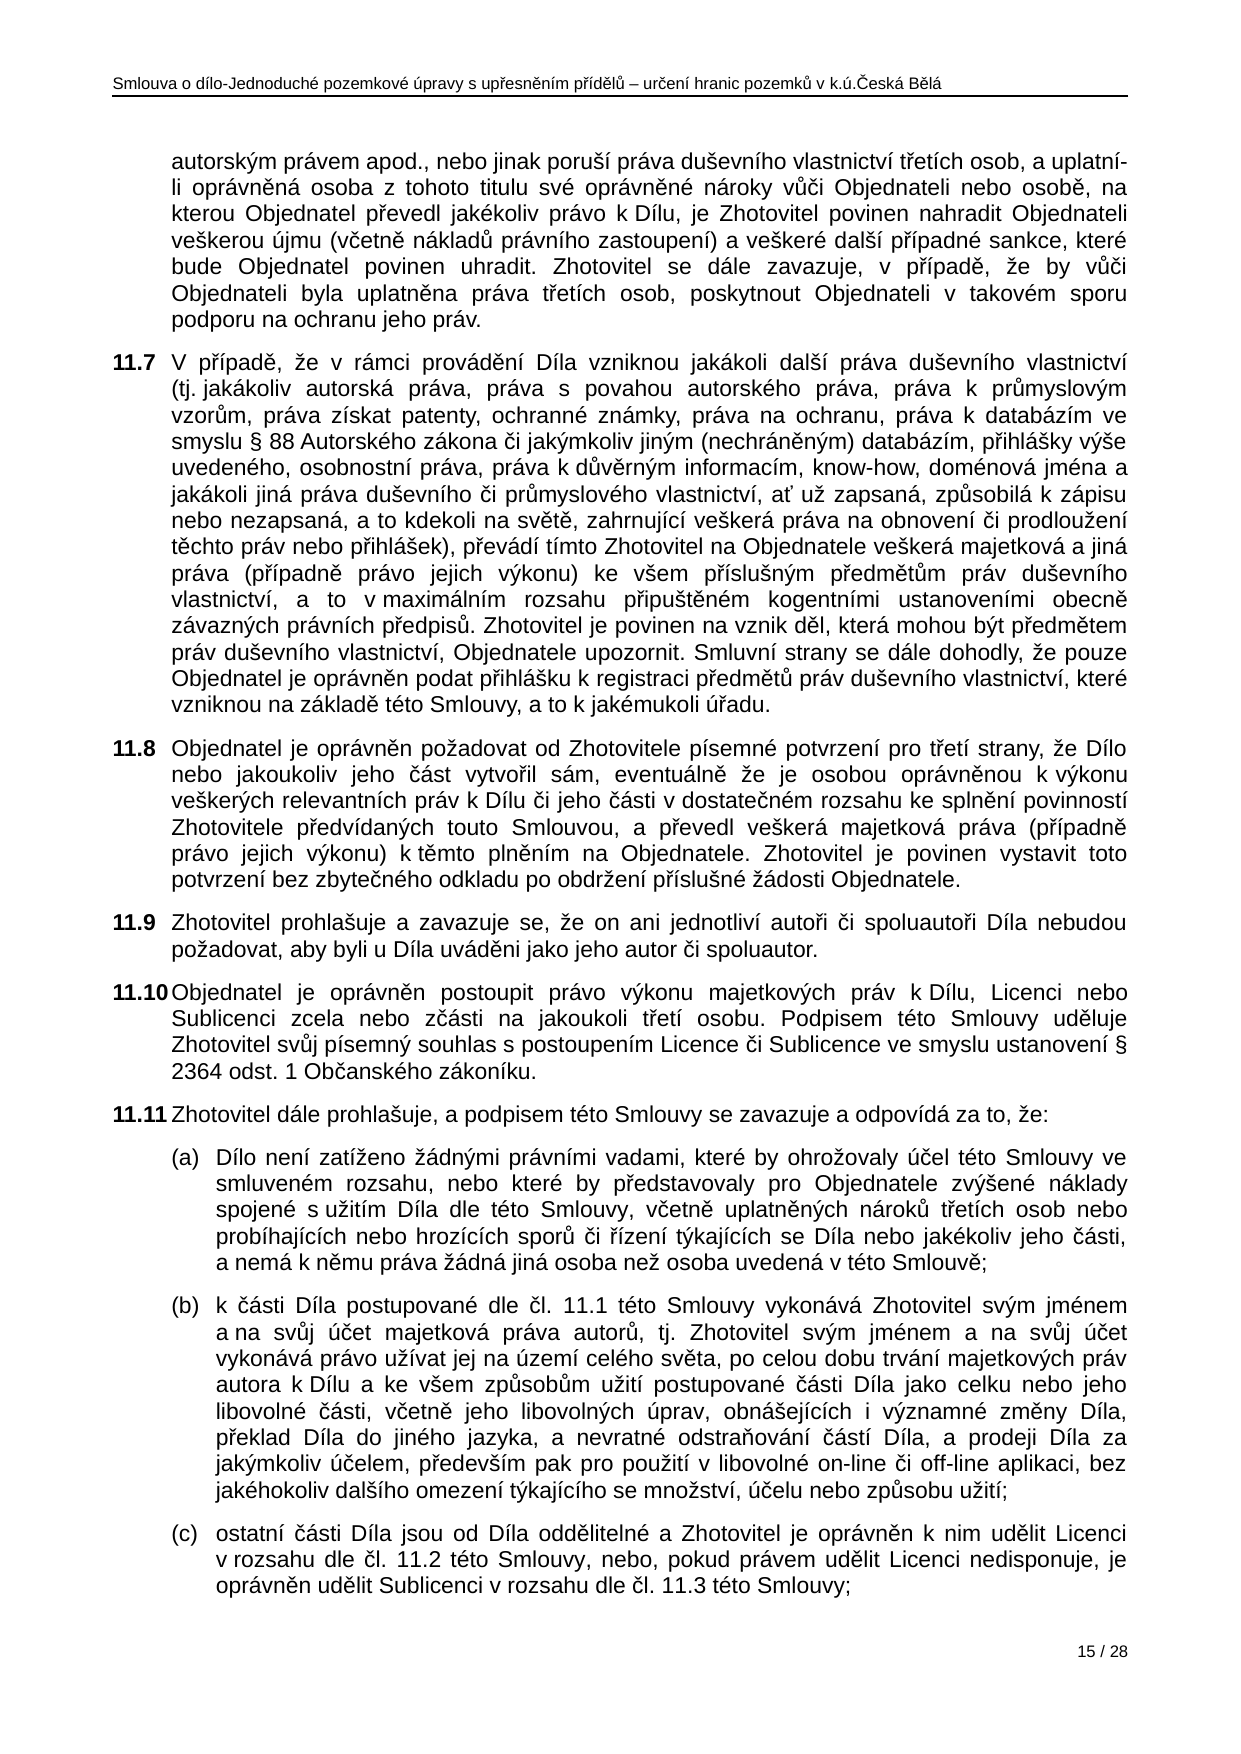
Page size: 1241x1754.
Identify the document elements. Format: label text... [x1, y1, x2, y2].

text Zhotovitel dále prohlašuje, a podpisem této Smlouvy se zavazuje a odpovídá za to, že: [112, 1101, 1128, 1127]
text k části Díla postupované dle čl. 11.1 této Smlouvy vykonává Zhotovitel svým jménem a na svůj účet majetková práva autorů, tj. Zhotovitel svým jménem a na svůj účet vykonává právo užívat jej na území celého světa, po celou dobu trvání majetkových práv autora k Dílu a ke všem způsobům užití postupované části Díla jako celku nebo jeho libovolné části, včetně jeho libovolných úprav, obnášejících i významné změny Díla, překlad Díla do jiného jazyka, a nevratné odstraňování částí Díla, a prodeji Díla za jakýmkoliv účelem, především pak pro použití v libovolné on-line či off-line aplikaci, bez jakéhokoliv dalšího omezení týkajícího se množství, účelu nebo způsobu užití; [171, 1292, 1128, 1503]
list Dílo není zatíženo žádnými právními vadami, které by ohrožovaly účel této Smlouvy ve smluveném rozsahu, nebo které by představovaly pro Objednatele zvýšené náklady spojené s užitím Díla dle této Smlouvy, včetně uplatněných nároků třetích osob nebo probíhajících nebo hrozících sporů či řízení týkajících se Díla nebo jakékoliv jeho části, a nemá k němu práva žádná jiná osoba než osoba uvedená v této Smlouvě; [171, 1144, 1128, 1276]
text V případě, že v rámci provádění Díla vzniknou jakákoli další práva duševního vlastnictví (tj. jakákoliv autorská práva, práva s povahou autorského práva, práva k průmyslovým vzorům, práva získat patenty, ochranné známky, práva na ochranu, práva k databázím ve smyslu § 88 Autorského zákona či jakýmkoliv jiným (nechráněným) databázím, přihlášky výše uvedeného, osobnostní práva, práva k důvěrným informacím, know-how, doménová jména a jakákoli jiná práva duševního či průmyslového vlastnictví, ať už zapsaná, způsobilá k zápisu nebo nezapsaná, a to kdekoli na světě, zahrnující veškerá práva na obnovení či prodloužení těchto práv nebo přihlášek), převádí tímto Zhotovitel na Objednatele veškerá majetková a jiná práva (případně právo jejich výkonu) ke všem příslušným předmětům práv duševního vlastnictví, a to v maximálním rozsahu připuštěném kogentními ustanoveními obecně závazných právních předpisů. Zhotovitel je povinen na vznik děl, která mohou být předmětem práv duševního vlastnictví, Objednatele upozornit. Smluvní strany se dále dohodly, že pouze Objednatel je oprávněn podat přihlášku k registraci předmětů práv duševního vlastnictví, které vzniknou na základě této Smlouvy, a to k jakémukoli úřadu. [112, 349, 1128, 718]
text Objednatel je oprávněn požadovat od Zhotovitele písemné potvrzení pro třetí strany, že Dílo nebo jakoukoliv jeho část vytvořil sám, eventuálně že je osobou oprávněnou k výkonu veškerých relevantních práv k Dílu či jeho části v dostatečném rozsahu ke splnění povinností Zhotovitele předvídaných touto Smlouvou, a převedl veškerá majetková práva (případně právo jejich výkonu) k těmto plněním na Objednatele. Zhotovitel je povinen vystavit toto potvrzení bez zbytečného odkladu po obdržení příslušné žádosti Objednatele. [112, 734, 1128, 893]
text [112, 148, 1128, 332]
text ostatní části Díla jsou od Díla oddělitelné a Zhotovitel je oprávněn k nim udělit Licenci v rozsahu dle čl. 11.2 této Smlouvy, nebo, pokud právem udělit Licenci nedisponuje, je oprávněn udělit Sublicenci v rozsahu dle čl. 11.3 této Smlouvy; [171, 1520, 1128, 1599]
text Zhotovitel prohlašuje a zavazuje se, že on ani jednotliví autoři či spoluautoři Díla nebudou požadovat, aby byli u Díla uváděni jako jeho autor či spoluautor. [112, 909, 1128, 962]
text Objednatel je oprávněn postoupit právo výkonu majetkových práv k Dílu, Licenci nebo Sublicenci zcela nebo zčásti na jakoukoli třetí osobu. Podpisem této Smlouvy uděluje Zhotovitel svůj písemný souhlas s postoupením Licence či Sublicence ve smyslu ustanovení § 2364 odst. 1 Občanského zákoníku. [112, 979, 1128, 1084]
